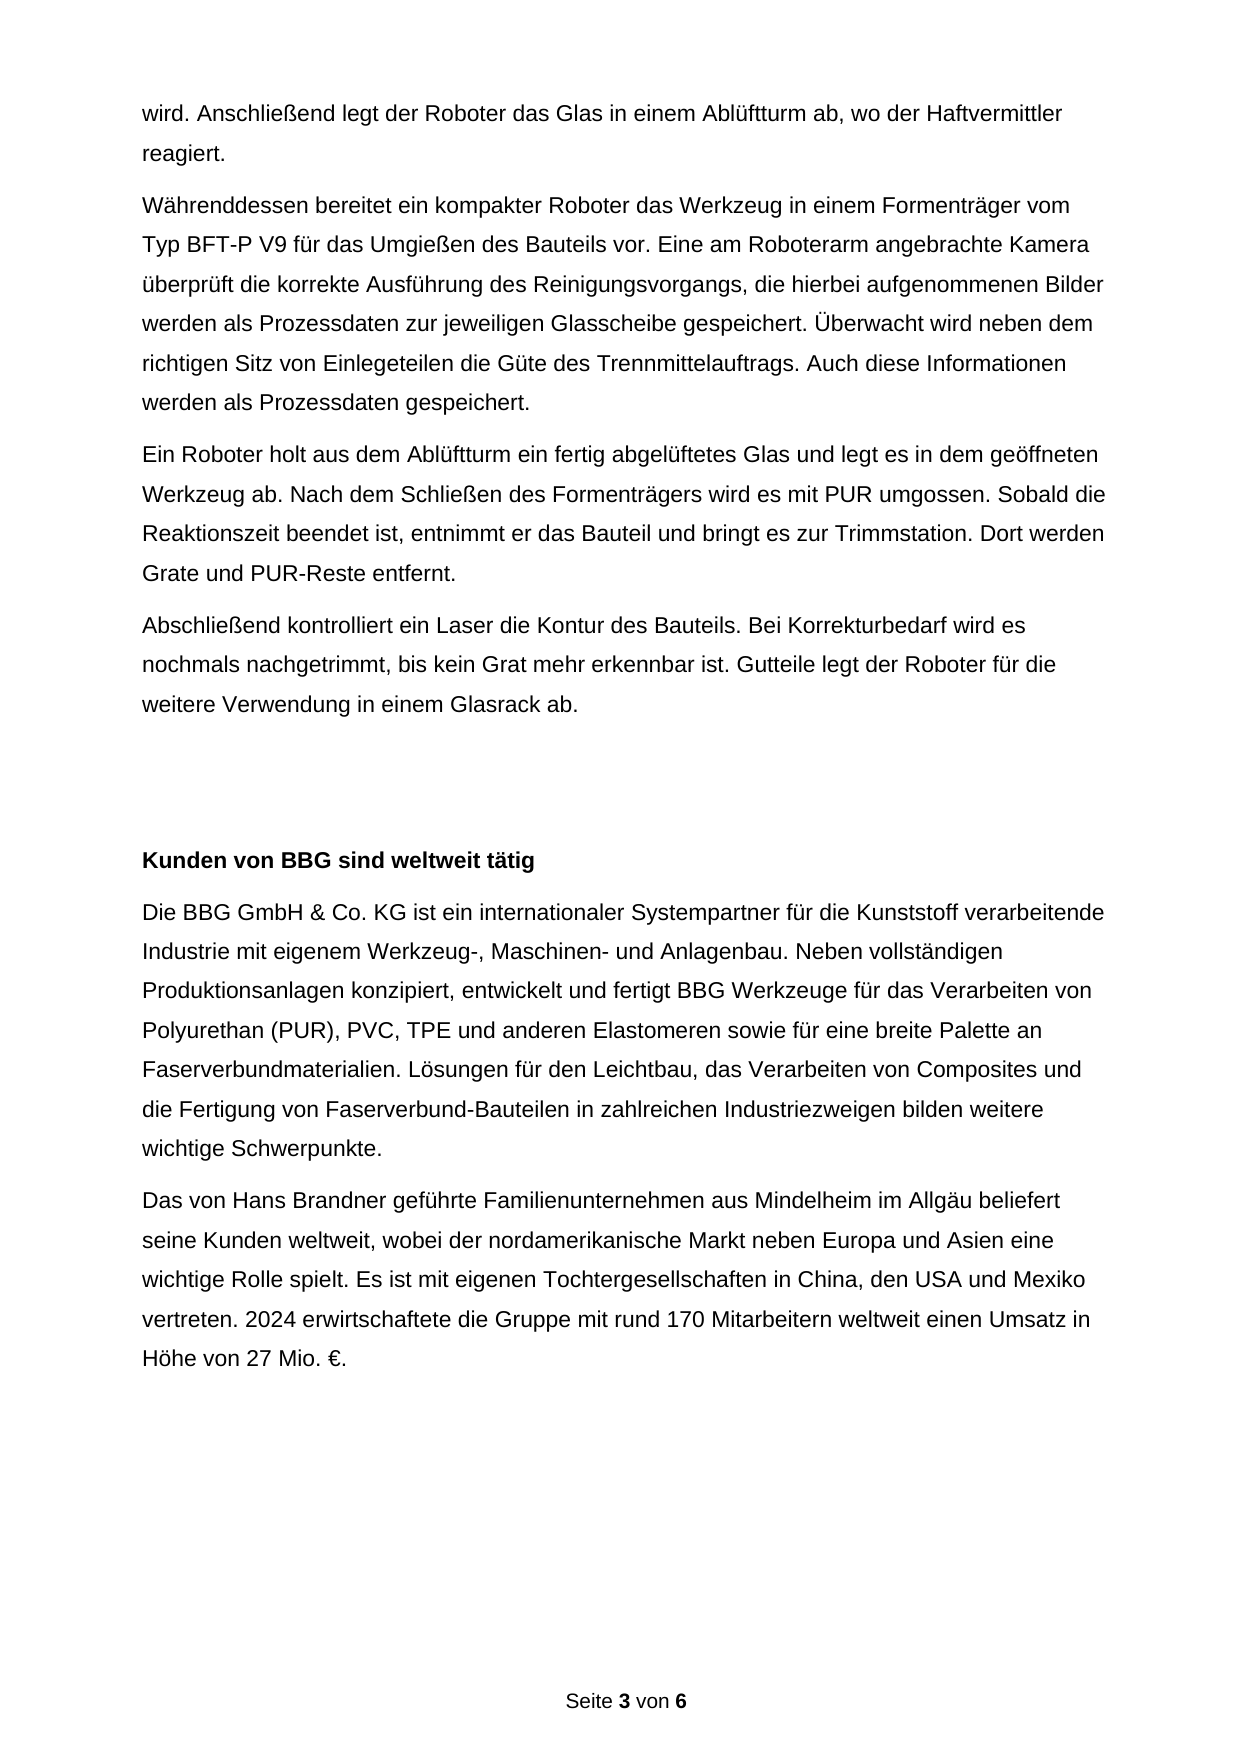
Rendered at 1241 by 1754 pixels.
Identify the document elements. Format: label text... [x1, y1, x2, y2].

text Währenddessen bereitet ein kompakter Roboter das Werkzeug in einem Formenträger vom Typ BFT-P V9 für das Umgießen des Bauteils vor. Eine am Roboterarm angebrachte Kamera überprüft die korrekte Ausführung des Reinigungsvorgangs, die hierbei aufgenommenen Bilder werden als Prozessdaten zur jeweiligen Glasscheibe gespeichert. Überwacht wird neben dem richtigen Sitz von Einlegeteilen die Güte des Trennmittelauftrags. Auch diese Informationen werden als Prozessdaten gespeichert. [142, 192, 1110, 416]
text Das von Hans Brandner geführte Familienunternehmen aus Mindelheim im Allgäu beliefert seine Kunden weltweit, wobei der nordamerikanische Markt neben Europa und Asien eine wichtige Rolle spielt. Es ist mit eigenen Tochtergesellschaften in China, den USA und Mexiko vertreten. 2024 erwirtschaftete die Gruppe mit rund 170 Mitarbeitern weltweit einen Umsatz in Höhe von 27 Mio. €. [142, 1187, 1110, 1372]
text Abschließend kontrolliert ein Laser die Kontur des Bauteils. Bei Korrekturbedarf wird es nochmals nachgetrimmt, bis kein Grat mehr erkennbar ist. Gutteile legt der Roboter für die weitere Verwendung in einem Glasrack ab. [142, 612, 1110, 717]
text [142, 100, 1110, 166]
text Ein Roboter holt aus dem Ablüftturm ein fertig abgelüftetes Glas und legt es in dem geöffneten Werkzeug ab. Nach dem Schließen des Formenträgers wird es mit PUR umgossen. Sobald die Reaktionszeit beendet ist, entnimmt er das Bauteil und bringt es zur Trimmstation. Dort werden Grate und PUR-Reste entfernt. [142, 441, 1110, 586]
text Die BBG GmbH & Co. KG ist ein internationaler Systempartner für die Kunststoff verarbeitende Industrie mit eigenem Werkzeug-, Maschinen- und Anlagenbau. Neben vollständigen Produktionsanlagen konzipiert, entwickelt und fertigt BBG Werkzeuge für das Verarbeiten von Polyurethan (PUR), PVC, TPE und anderen Elastomeren sowie für eine breite Palette an Faserverbundmaterialien. Lösungen für den Leichtbau, das Verarbeiten von Composites und die Fertigung von Faserverbund-Bauteilen in zahlreichen Industriezweigen bilden weitere wichtige Schwerpunkte. [142, 898, 1110, 1162]
text Kunden von BBG sind weltweit tätig [142, 847, 1110, 873]
